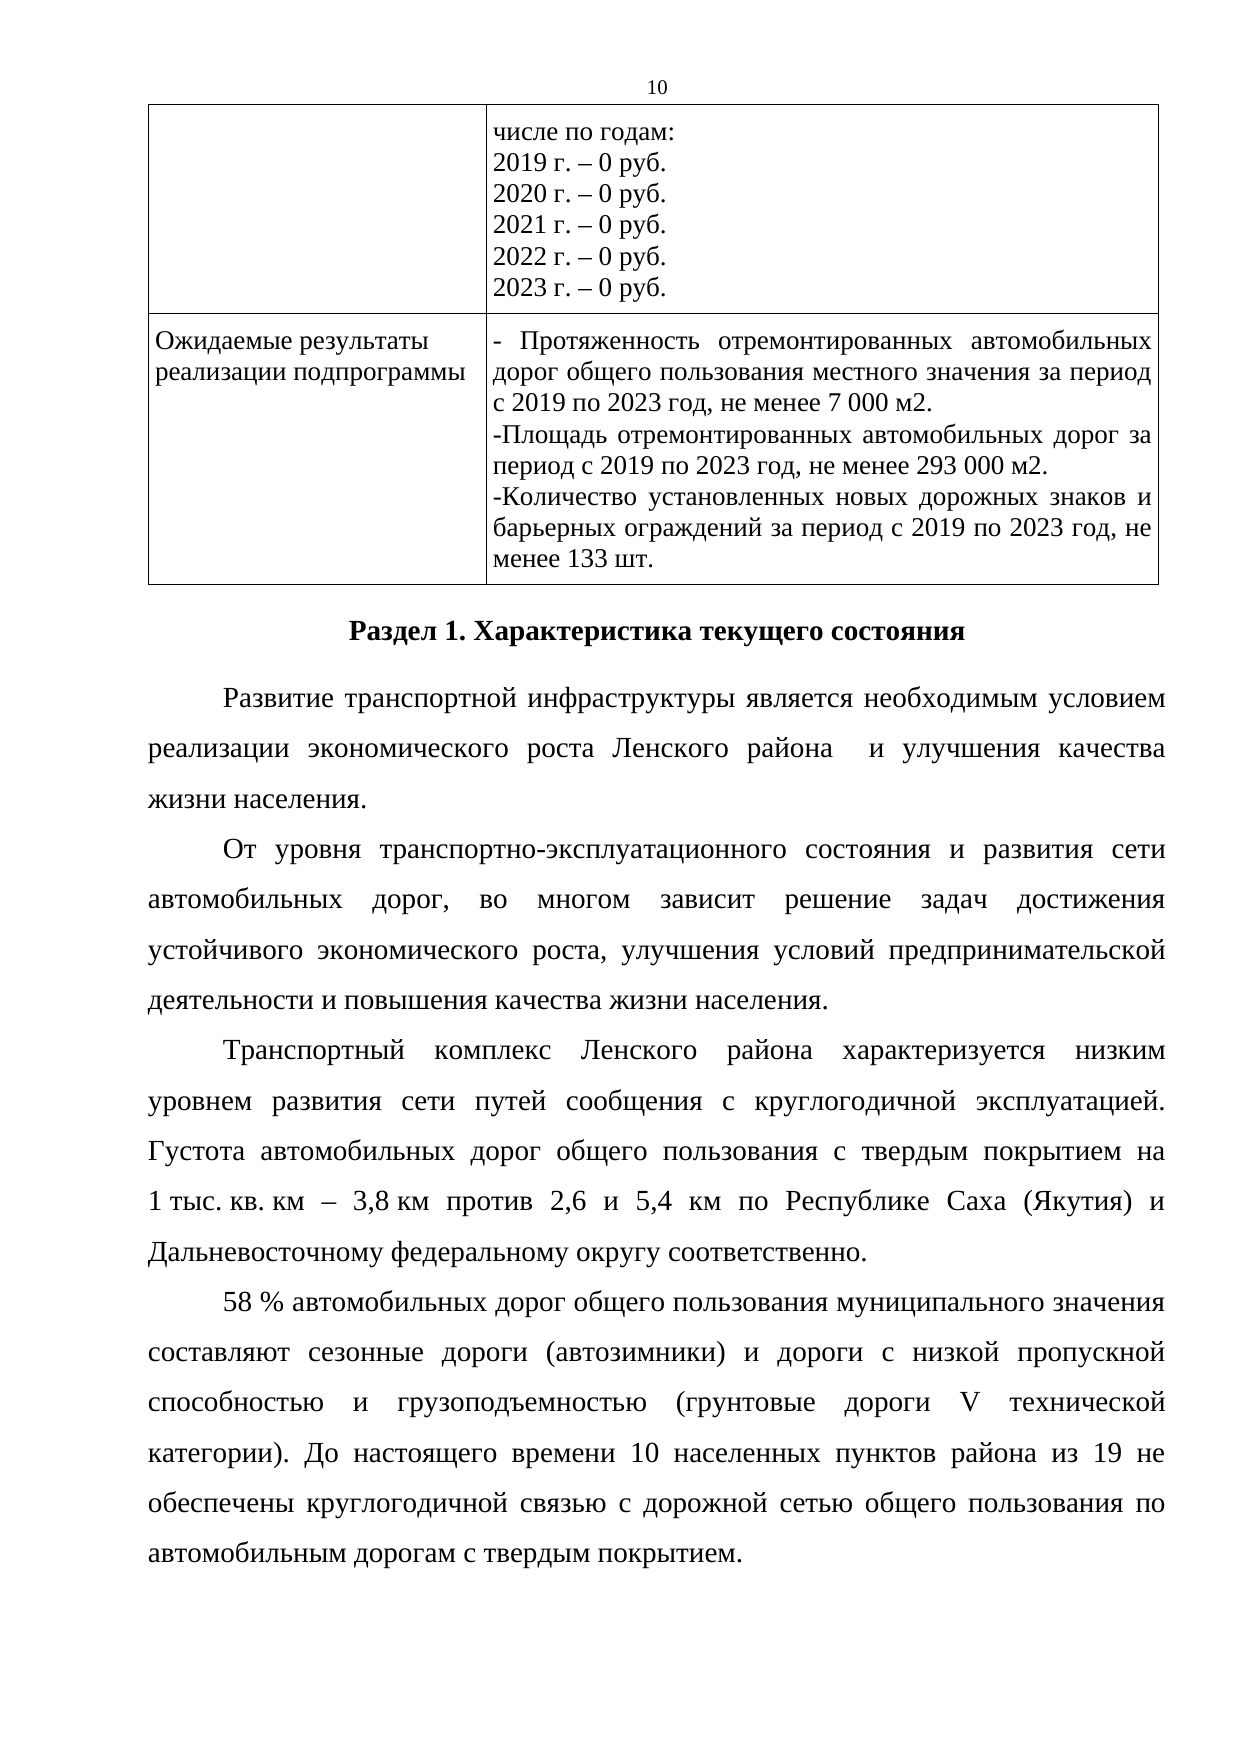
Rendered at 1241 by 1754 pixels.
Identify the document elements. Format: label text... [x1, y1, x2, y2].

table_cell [149, 105, 486, 313]
text Транспортный комплекс Ленского района характеризуется низким уровнем развития сети путей сообщения с круглогодичной эксплуатацией. Густота автомобильных дорог общего пользования с твердым покрытием на 1 тыс. кв. км – 3,8 км против 2,6 и по Республике Саха (Якутия) и Дальневосточному федеральному округу соответственно. [148, 1032, 1166, 1267]
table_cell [487, 105, 1158, 313]
table_cell Ожидаемые результаты реализации подпрограммы [149, 314, 486, 584]
text Раздел 1. Характеристика текущего состояния [148, 613, 1166, 647]
text 58 % автомобильных дорог общего пользования муниципального значения составляют сезонные дороги (автозимники) и дороги с низкой пропускной способностью и грузоподъемностью (грунтовые дороги V технической категории). До настоящего времени 10 населенных пунктов района из 19 не обеспечены круглогодичной связью с дорожной сетью общего пользования по автомобильным дорогам с твердым покрытием. [148, 1284, 1166, 1569]
text От уровня транспортно-эксплуатационного состояния и развития сети автомобильных дорог, во многом зависит решение задач достижения устойчивого экономического роста, улучшения условий предпринимательской деятельности и повышения качества жизни населения. [148, 831, 1166, 1016]
text Развитие транспортной инфраструктуры является необходимым условием реализации экономического роста Ленского района и улучшения качества жизни населения. [148, 680, 1166, 814]
table_cell - Протяженность отремонтированных автомобильных дорог общего пользования местного значения за период с 2019 по 2023 год, не менее 7 000 м2. -Площадь отремонтированных автомобильных дорог за период с 2019 по 2023 год, не менее 293 000 м2. -Количество установленных новых дорожных знаков и барьерных ограждений за период с 2019 по 2023 год, не менее 133 шт. [487, 314, 1158, 584]
